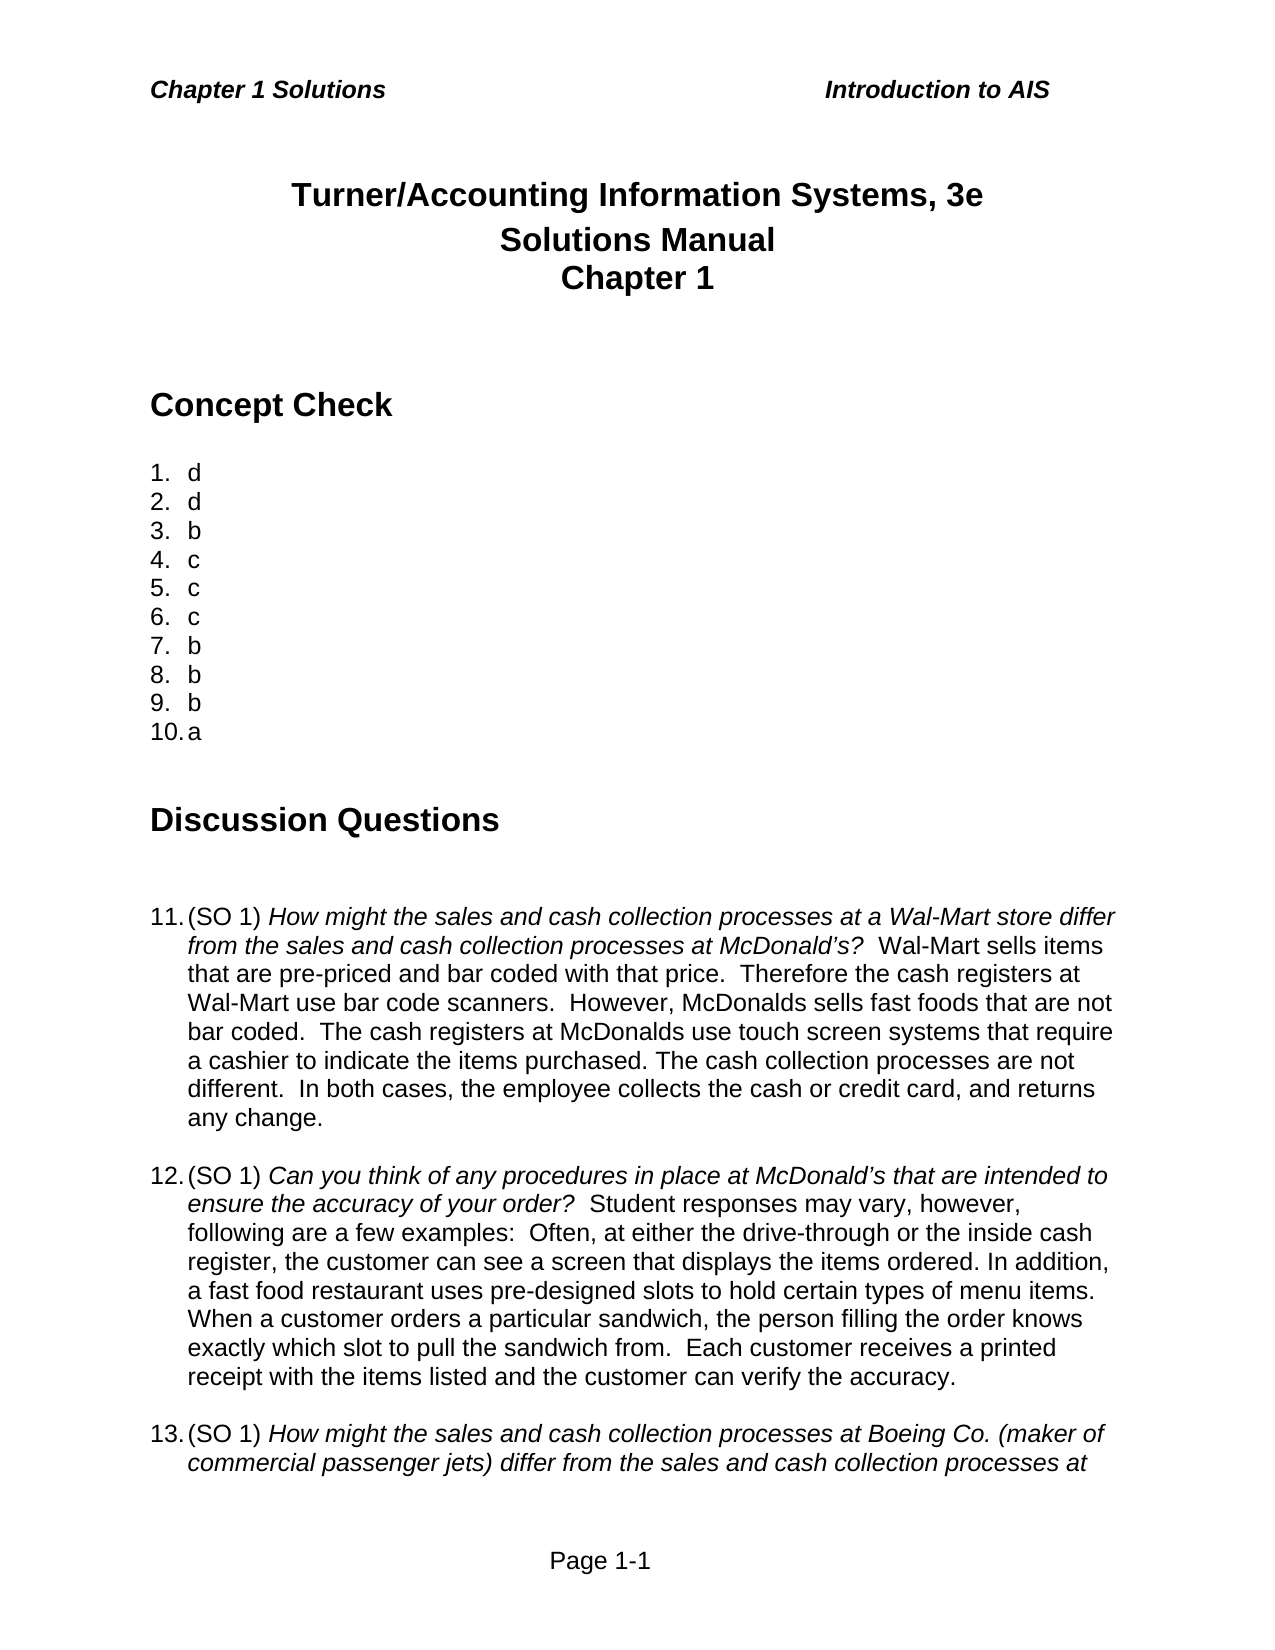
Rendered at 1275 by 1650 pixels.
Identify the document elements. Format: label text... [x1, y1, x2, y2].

subtitle Turner/Accounting Information Systems, 3e [150, 175, 1125, 213]
list b [150, 688, 1125, 717]
list (SO 1) How might the sales and cash collection processes at a Wal-Mart store differ from the sales and cash collection processes at McDonald’s? Wal-Mart sells items that are pre-priced and bar coded with that price. Therefore the cash registers at Wal-Mart use bar code scanners. However, McDonalds sells fast foods that are not bar coded. The cash registers at McDonalds use touch screen systems that require a cashier to indicate the items purchased. The cash collection processes are not different. In both cases, the employee collects the cash or credit card, and returns any change. [150, 902, 1125, 1161]
subtitle Concept Check [150, 385, 1125, 423]
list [150, 1419, 1125, 1477]
list d [150, 487, 1125, 516]
list a [150, 717, 1125, 746]
list c [150, 545, 1125, 573]
list d [150, 458, 1125, 487]
text Solutions Manual [150, 220, 1125, 258]
list b [150, 660, 1125, 688]
list b [150, 631, 1125, 660]
text Chapter 1 [150, 258, 1125, 297]
list c [150, 573, 1125, 602]
subtitle Discussion Questions [150, 800, 1125, 838]
list (SO 1) Can you think of any procedures in place at McDonald’s that are intended to ensure the accuracy of your order? Student responses may vary, however, following are a few examples: Often, at either the drive-through or the inside cash register, the customer can see a screen that displays the items ordered. In addition, a fast food restaurant uses pre-designed slots to hold certain types of menu items. When a customer orders a particular sandwich, the person filling the order knows exactly which slot to pull the sandwich from. Each customer receives a printed receipt with the items listed and the customer can verify the accuracy. [150, 1161, 1125, 1419]
list c [150, 602, 1125, 631]
list b [150, 516, 1125, 545]
